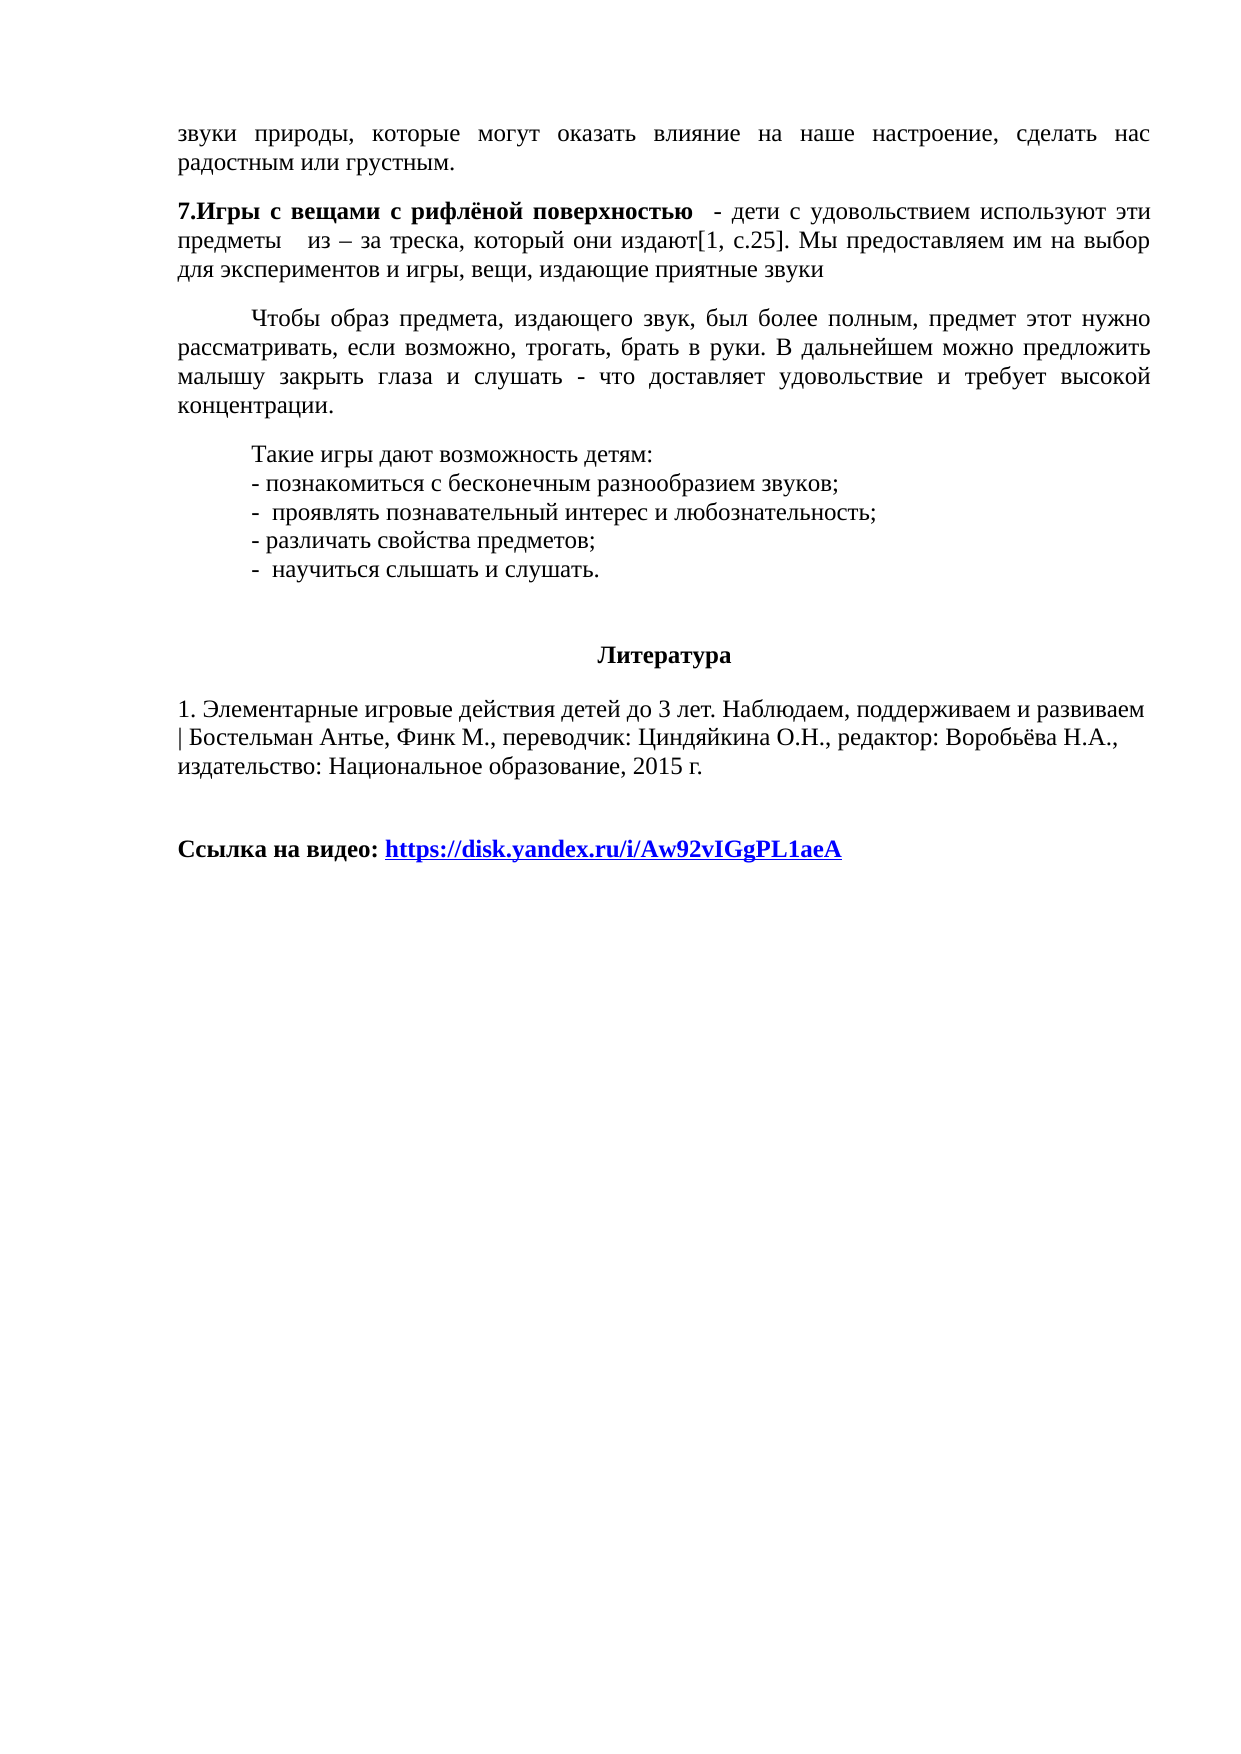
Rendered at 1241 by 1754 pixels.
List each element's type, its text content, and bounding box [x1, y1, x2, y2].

text Чтобы образ предмета, издающего звук, был более полным, предмет этот нужно рассматривать, если возможно, трогать, брать в руки. В дальнейшем можно предложить малышу закрыть глаза и слушать - что доставляет удовольствие и требует высокой концентрации. [177, 303, 1152, 418]
text 7.Игры с вещами с рифлёной поверхностью - дети с удовольствием используют эти предметы из – за треска, который они издают[1, с.25]. Мы предоставляем им на выбор для экспериментов и игры, вещи, издающие приятные звуки [177, 196, 1152, 283]
text - различать свойства предметов; [177, 526, 1152, 554]
text Литература [177, 640, 1152, 669]
text Такие игры дают возможность детям: [177, 439, 1152, 468]
subtitle 1. Элементарные игровые действия детей до 3 лет. Наблюдаем, поддерживаем и развиваем | Бостельман Антье, Финк М., переводчик: Циндяйкина О.Н., редактор: Воробьёва Н.А., издательство: Национальное образование, 2015 г. [177, 694, 1152, 780]
text - научиться слышать и слушать. [177, 554, 1152, 583]
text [177, 118, 1152, 176]
text Ссылка на видео: https://disk.yandex.ru/i/Aw92vIGgPL1aeA [177, 834, 1152, 863]
text - проявлять познавательный интерес и любознательность; [177, 497, 1152, 526]
text - познакомиться с бесконечным разнообразием звуков; [177, 468, 1152, 497]
